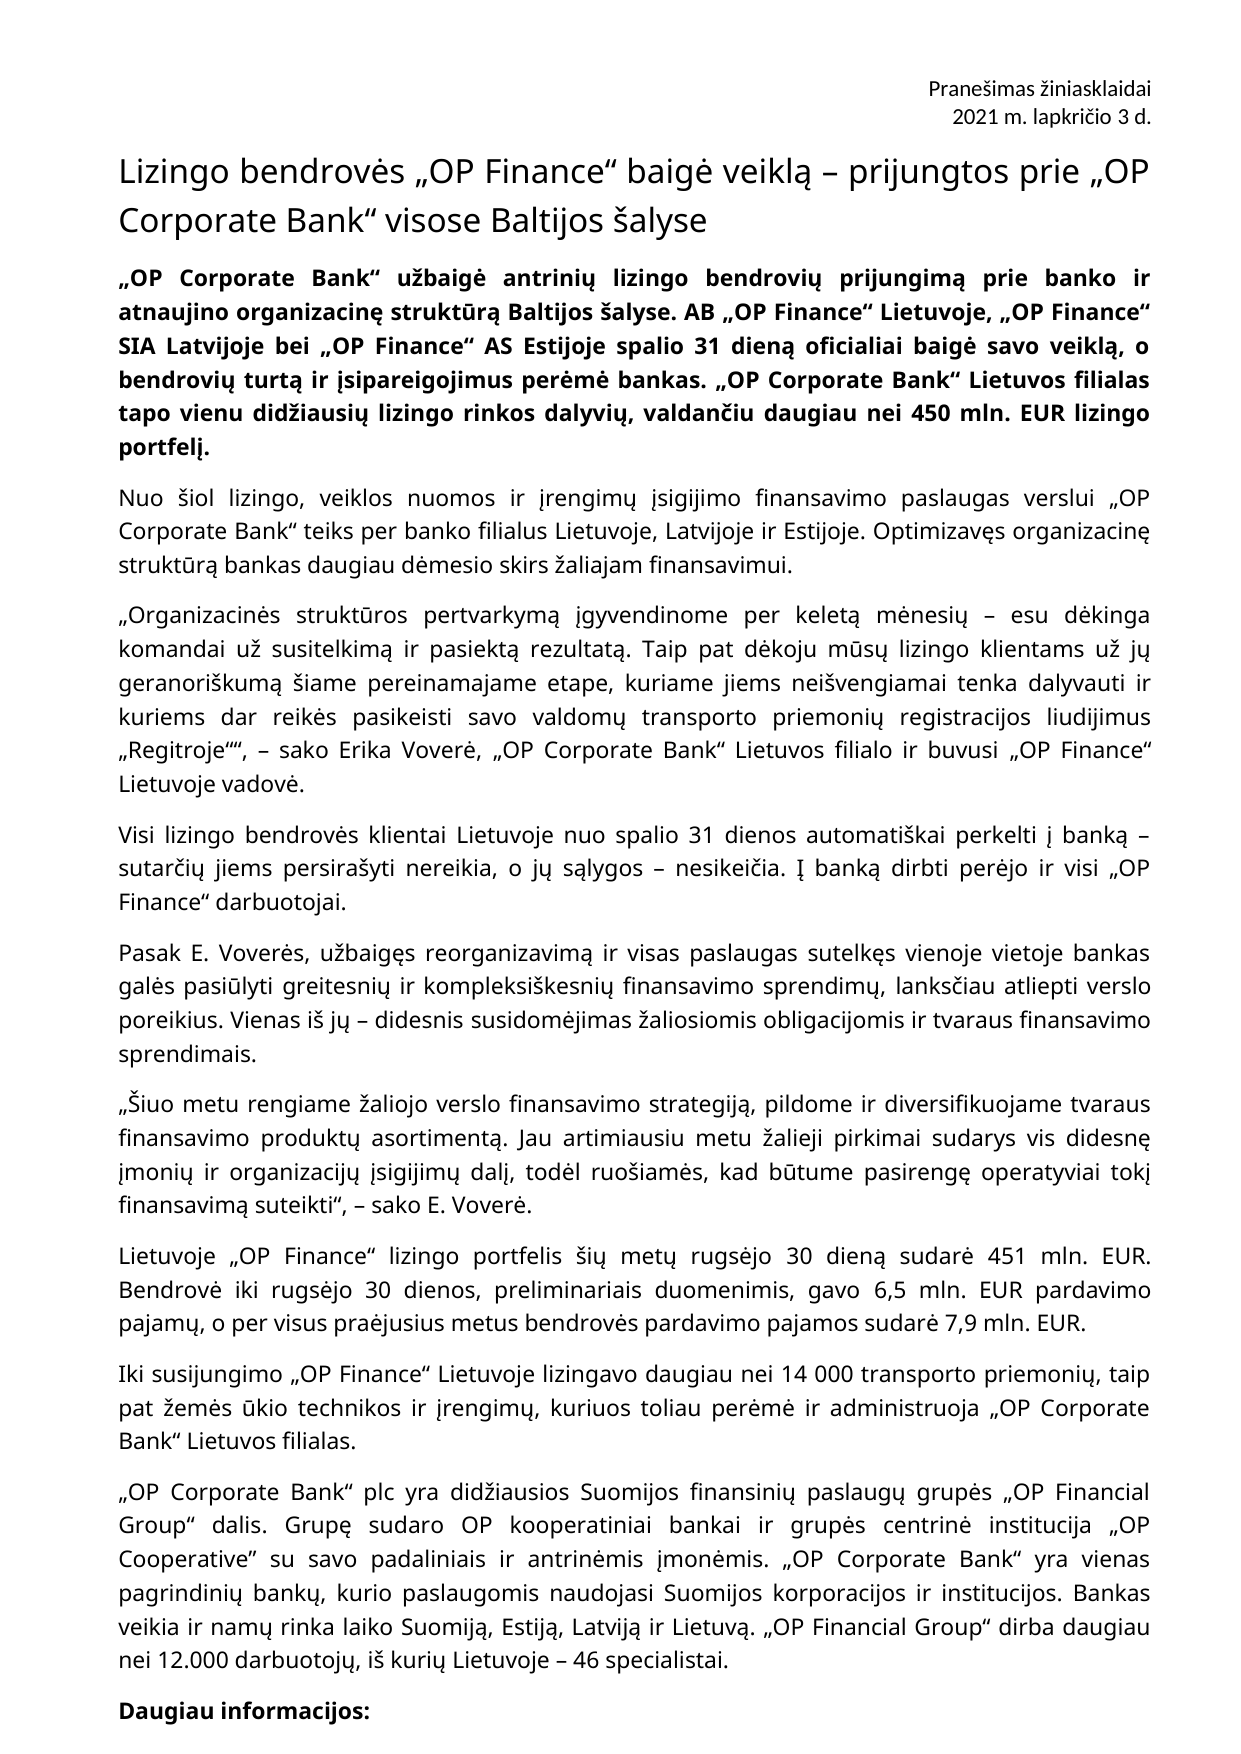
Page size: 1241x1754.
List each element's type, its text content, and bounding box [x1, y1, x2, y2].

text „OP Corporate Bank“ užbaigė antrinių lizingo bendrovių prijungimą prie banko ir atnaujino organizacinę struktūrą Baltijos šalyse. AB „OP Finance“ Lietuvoje, „OP Finance“ SIA Latvijoje bei „OP Finance“ AS Estijoje spalio 31 dieną oficialiai baigė savo veiklą, o bendrovių turtą ir įsipareigojimus perėmė bankas. „OP Corporate Bank“ Lietuvos filialas tapo vienu didžiausių lizingo rinkos dalyvių, valdančiu daugiau nei 450 mln. EUR lizingo portfelį. [118, 262, 1152, 462]
text Lizingo bendrovės „OP Finance“ baigė veiklą – prijungtos prie „OP Corporate Bank“ visose Baltijos šalyse [118, 148, 1152, 242]
text Nuo šiol lizingo, veiklos nuomos ir įrengimų įsigijimo finansavimo paslaugas verslui „OP Corporate Bank“ teiks per banko filialus Lietuvoje, Latvijoje ir Estijoje. Optimizavęs organizacinę struktūrą bankas daugiau dėmesio skirs žaliajam finansavimui. [118, 481, 1152, 580]
text Pasak E. Voverės, užbaigęs reorganizavimą ir visas paslaugas sutelkęs vienoje vietoje bankas galės pasiūlyti greitesnių ir kompleksiškesnių finansavimo sprendimų, lanksčiau atliepti verslo poreikius. Vienas iš jų – didesnis susidomėjimas žaliosiomis obligacijomis ir tvaraus finansavimo sprendimais. [118, 936, 1152, 1069]
text Iki susijungimo „OP Finance“ Lietuvoje lizingavo daugiau nei 14 000 transporto priemonių, taip pat žemės ūkio technikos ir įrengimų, kuriuos toliau perėmė ir administruoja „OP Corporate Bank“ Lietuvos filialas. [118, 1358, 1152, 1456]
text „Organizacinės struktūros pertvarkymą įgyvendinome per keletą mėnesių – esu dėkinga komandai už susitelkimą ir pasiektą rezultatą. Taip pat dėkoju mūsų lizingo klientams už jų geranoriškumą šiame pereinamajame etape, kuriame jiems neišvengiamai tenka dalyvauti ir kuriems dar reikės pasikeisti savo valdomų transporto priemonių registracijos liudijimus „Regitroje““, – sako Erika Voverė, „OP Corporate Bank“ Lietuvos filialo ir buvusi „OP Finance“ Lietuvoje vadovė. [118, 599, 1152, 799]
text „Šiuo metu rengiame žaliojo verslo finansavimo strategiją, pildome ir diversifikuojame tvaraus finansavimo produktų asortimentą. Jau artimiausiu metu žalieji pirkimai sudarys vis didesnę įmonių ir organizacijų įsigijimų dalį, todėl ruošiamės, kad būtume pasirengę operatyviai tokį finansavimą suteikti“, – sako E. Voverė. [118, 1088, 1152, 1221]
text Daugiau informacijos: [118, 1695, 1152, 1726]
text Visi lizingo bendrovės klientai Lietuvoje nuo spalio 31 dienos automatiškai perkelti į banką – sutarčių jiems persirašyti nereikia, o jų sąlygos – nesikeičia. Į banką dirbti perėjo ir visi „OP Finance“ darbuotojai. [118, 818, 1152, 917]
text „OP Corporate Bank“ plc yra didžiausios Suomijos finansinių paslaugų grupės „OP Financial Group“ dalis. Grupę sudaro OP kooperatiniai bankai ir grupės centrinė institucija „OP Cooperative” su savo padaliniais ir antrinėmis įmonėmis. „OP Corporate Bank“ yra vienas pagrindinių bankų, kurio paslaugomis naudojasi Suomijos korporacijos ir institucijos. Bankas veikia ir namų rinka laiko Suomiją, Estiją, Latviją ir Lietuvą. „OP Financial Group“ dirba daugiau nei 12.000 darbuotojų, iš kurių Lietuvoje – 46 specialistai. [118, 1476, 1152, 1676]
text Lietuvoje „OP Finance“ lizingo portfelis šių metų rugsėjo 30 dieną sudarė 451 mln. EUR. Bendrovė iki rugsėjo 30 dienos, preliminariais duomenimis, gavo 6,5 mln. EUR pardavimo pajamų, o per visus praėjusius metus bendrovės pardavimo pajamos sudarė 7,9 mln. EUR. [118, 1240, 1152, 1338]
